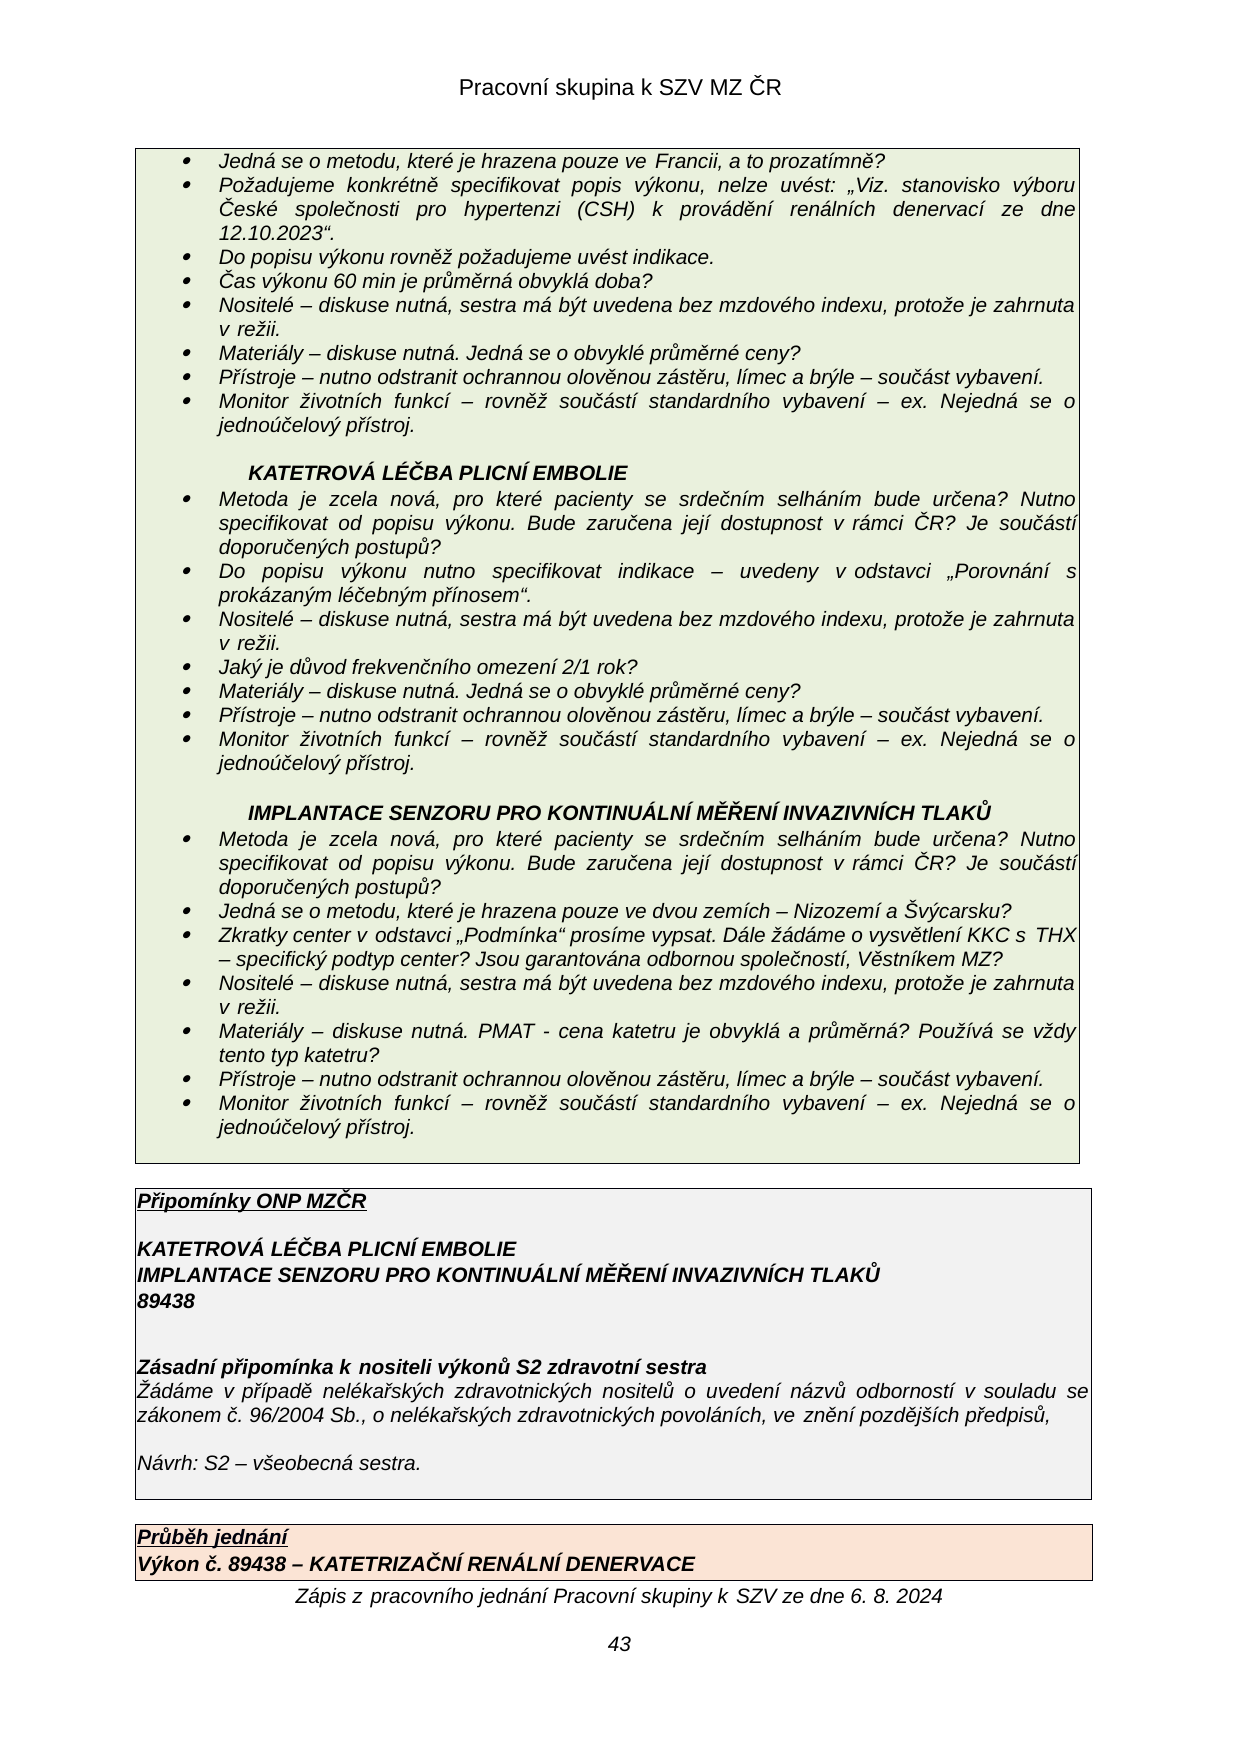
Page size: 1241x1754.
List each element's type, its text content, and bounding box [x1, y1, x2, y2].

table_header Připomínky ONP MZČR KATETROVÁ LÉČBA PLICNÍ EMBOLIE IMPLANTACE SENZORU PRO KONTINUÁLNÍ MĚŘENÍ INVAZIVNÍCH TLAKŮ 89438 Zásadní připomínka k nositeli výkonů S2 zdravotní sestra Žádáme v případě nelékařských zdravotnických nositelů o uvedení názvů odborností v souladu se zákonem č. 96/2004 Sb., o nelékařských zdravotnických povoláních, ve znění pozdějších předpisů, Návrh: S2 – všeobecná sestra. [136, 1189, 1091, 1499]
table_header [136, 1525, 1092, 1580]
